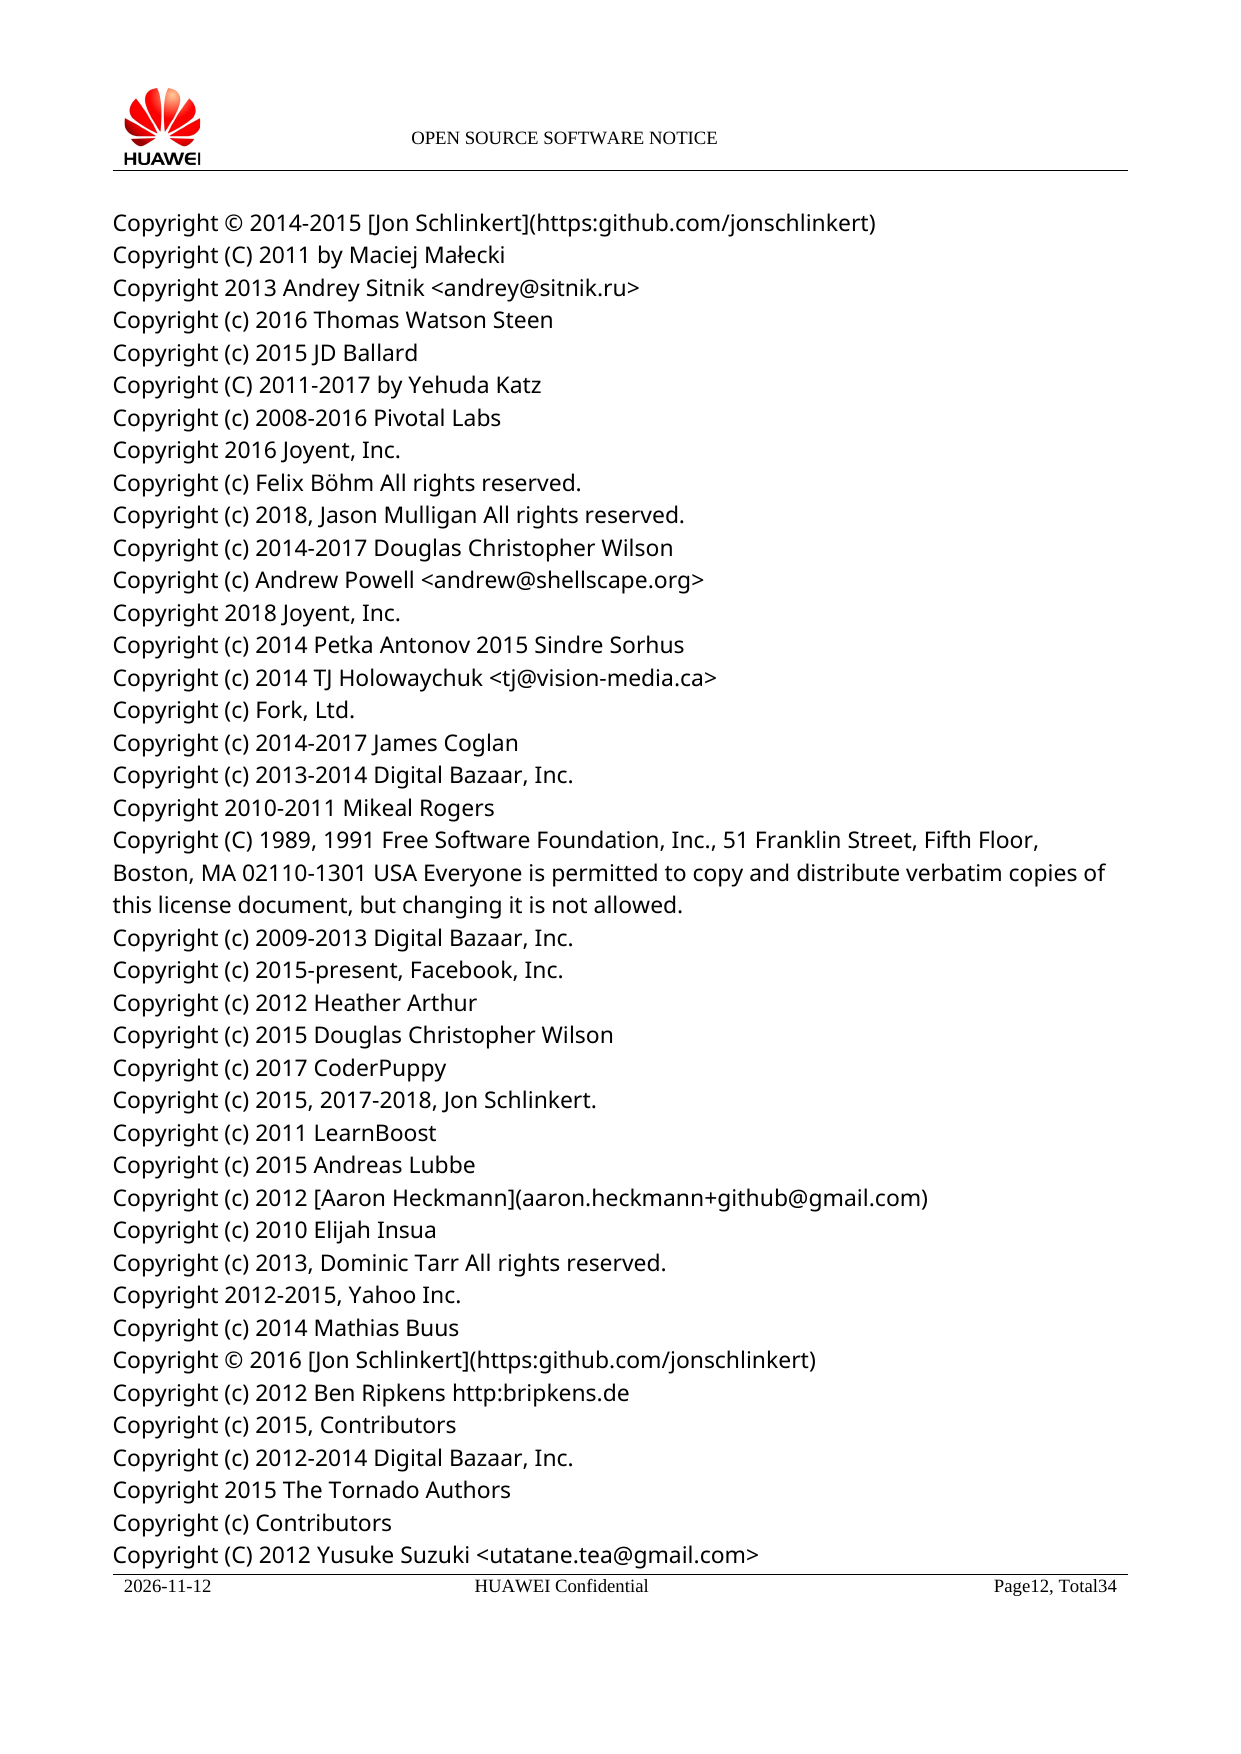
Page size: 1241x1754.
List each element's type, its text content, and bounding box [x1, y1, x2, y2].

picture [124, 88, 201, 165]
